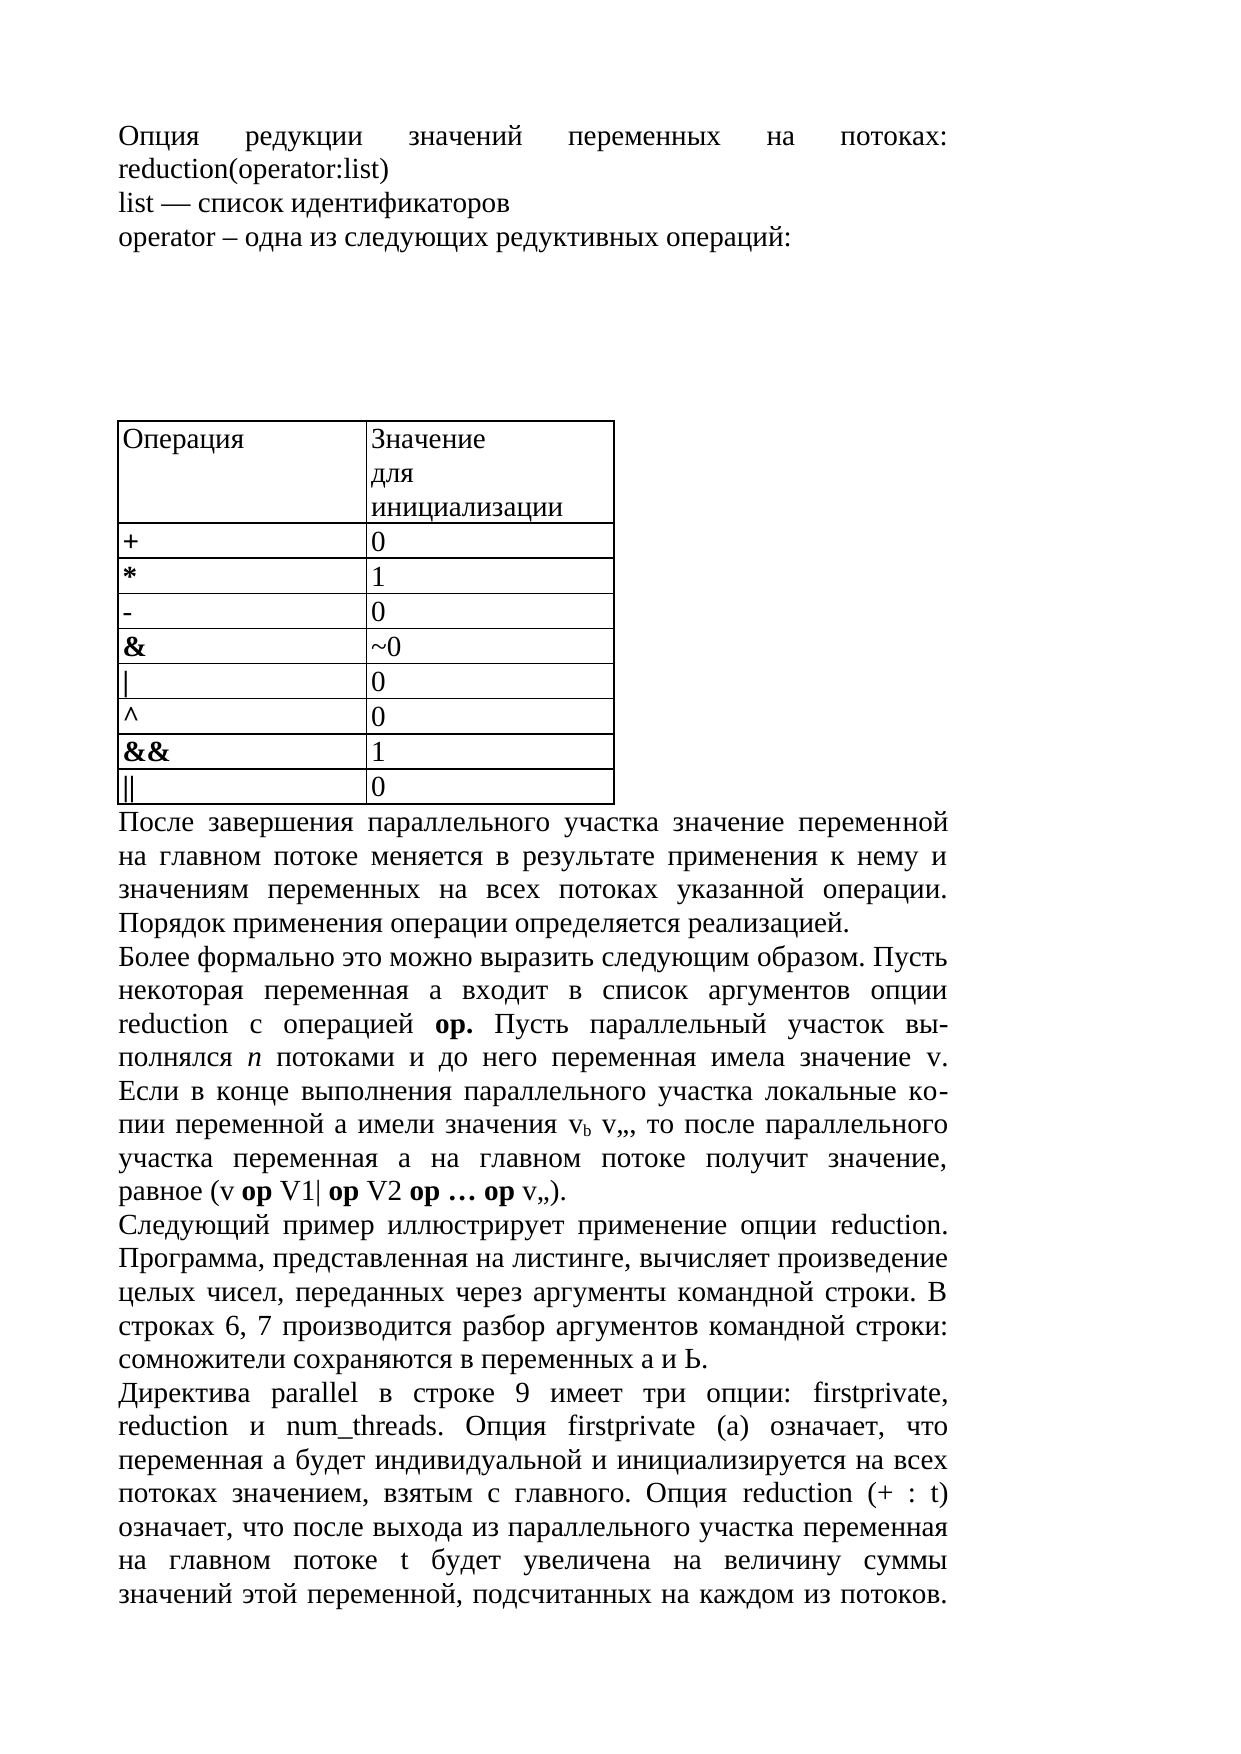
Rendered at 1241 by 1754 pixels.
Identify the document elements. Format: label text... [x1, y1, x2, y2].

text list — список идентификаторов [118, 185, 948, 219]
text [118, 1375, 948, 1609]
table_header Операция [119, 422, 366, 455]
table_cell [119, 455, 366, 522]
text operator – одна из следующих редуктивных операций: [118, 219, 948, 252]
text Опция редукции значений переменных на потоках: reduction(operator:list) [118, 118, 948, 185]
table_cell для инициализации [367, 455, 613, 522]
table_cell && [119, 735, 366, 768]
table_cell * [119, 559, 366, 592]
table_cell || [119, 770, 366, 803]
table_cell + [119, 524, 366, 557]
table_cell 1 [367, 559, 613, 592]
table_cell - [119, 594, 366, 627]
table_cell 0 [367, 664, 613, 698]
text После завершения параллельного участка значение переменной на главном потоке меняется в результате применения к нему и значениям переменных на всех потоках указанной операции. Порядок применения операции определяется реализацией. [118, 804, 948, 939]
table_cell ~0 [367, 629, 613, 663]
table_cell & [119, 629, 366, 663]
table_cell 0 [367, 524, 613, 557]
text Следующий пример иллюстрирует применение опции reduction. Программа, представленная на листинге, вычисляет произведение целых чисел, переданных через аргументы командной строки. В строках 6, 7 производится разбор аргументов командной строки: сомножители сохраняются в переменных а и Ь. [118, 1207, 948, 1375]
table_cell 0 [367, 699, 613, 733]
table_cell 0 [367, 770, 613, 803]
table_cell ^ [119, 699, 366, 733]
table_cell 1 [367, 735, 613, 768]
text Более формально это можно выразить следующим образом. Пусть некоторая переменная а входит в список аргументов опции reduction с операцией ор. Пусть параллельный участок выполнялся п потоками и до него переменная имела значение v. Если в конце выполнения параллельного участка локальные копии переменной а имели значения vb v„, то после параллельного участка переменная а на главном потоке получит значение, равное (v op V1| op V2 op … op v„). [118, 939, 948, 1207]
table_cell 0 [367, 594, 613, 627]
table_cell | [119, 664, 366, 698]
table_header Значение [367, 422, 613, 455]
